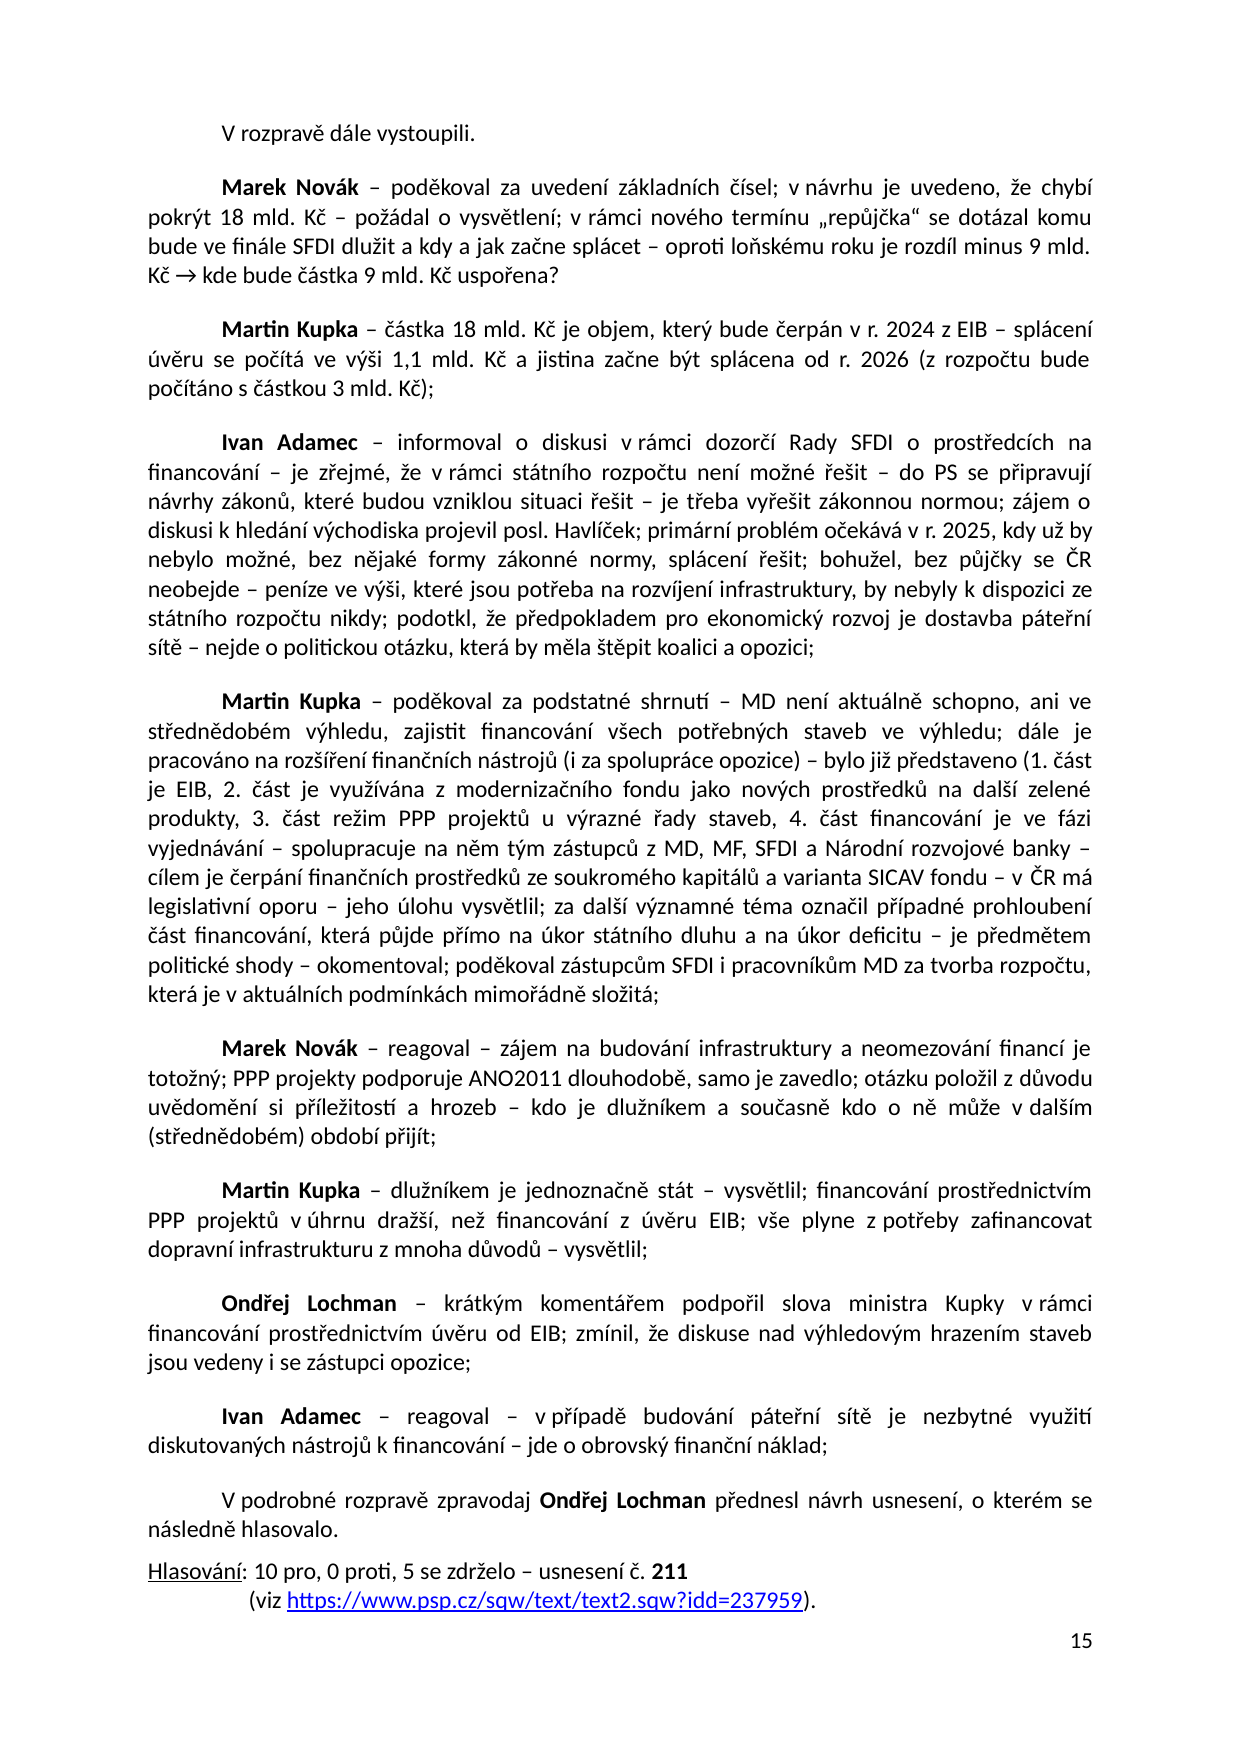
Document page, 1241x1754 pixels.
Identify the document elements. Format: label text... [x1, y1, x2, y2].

text Martin Kupka – poděkoval za podstatné shrnutí – MD není aktuálně schopno, ani ve střednědobém výhledu, zajistit financování všech potřebných staveb ve výhledu; dále je pracováno na rozšíření finančních nástrojů (i za spolupráce opozice) – bylo již představeno (1. část je EIB, 2. část je využívána z modernizačního fondu jako nových prostředků na další zelené produkty, 3. část režim PPP projektů u výrazné řady staveb, 4. část financování je ve fázi vyjednávání – spolupracuje na něm tým zástupců z MD, MF, SFDI a Národní rozvojové banky – cílem je čerpání finančních prostředků ze soukromého kapitálů a varianta SICAV fondu – v ČR má legislativní oporu – jeho úlohu vysvětlil; za další významné téma označil případné prohloubení část financování, která půjde přímo na úkor státního dluhu a na úkor deficitu – je předmětem politické shody – okomentoval; poděkoval zástupcům SFDI i pracovníkům MD za tvorba rozpočtu, která je v aktuálních podmínkách mimořádně složitá; [148, 686, 1093, 1008]
text Ondřej Lochman – krátkým komentářem podpořil slova ministra Kupky v rámci financování prostřednictvím úvěru od EIB; zmínil, že diskuse nad výhledovým hrazením staveb jsou vedeny i se zástupci opozice; [148, 1288, 1093, 1376]
text Marek Novák – reagoval – zájem na budování infrastruktury a neomezování financí je totožný; PPP projekty podporuje ANO2011 dlouhodobě, samo je zavedlo; otázku položil z důvodu uvědomění si příležitostí a hrozeb – kdo je dlužníkem a současně kdo o ně může v dalším (střednědobém) období přijít; [148, 1033, 1093, 1151]
text Marek Novák – poděkoval za uvedení základních čísel; v návrhu je uvedeno, že chybí pokrýt 18 mld. Kč – požádal o vysvětlení; v rámci nového termínu „repůjčka“ se dotázal komu bude ve finále SFDI dlužit a kdy a jak začne splácet – oproti loňskému roku je rozdíl minus 9 mld. Kč → kde bude částka 9 mld. Kč uspořena? [148, 172, 1093, 289]
text Ivan Adamec – informoval o diskusi v rámci dozorčí Rady SFDI o prostředcích na financování – je zřejmé, že v rámci státního rozpočtu není možné řešit – do PS se připravují návrhy zákonů, které budou vzniklou situaci řešit – je třeba vyřešit zákonnou normou; zájem o diskusi k hledání východiska projevil posl. Havlíček; primární problém očekává v r. 2025, kdy už by nebylo možné, bez nějaké formy zákonné normy, splácení řešit; bohužel, bez půjčky se ČR neobejde – peníze ve výši, které jsou potřeba na rozvíjení infrastruktury, by nebyly k dispozici ze státního rozpočtu nikdy; podotkl, že předpokladem pro ekonomický rozvoj je dostavba páteřní sítě – nejde o politickou otázku, která by měla štěpit koalici a opozici; [148, 427, 1093, 661]
text Martin Kupka – částka 18 mld. Kč je objem, který bude čerpán v r. 2024 z EIB – splácení úvěru se počítá ve výši 1,1 mld. Kč a jistina začne být splácena od r. 2026 (z rozpočtu bude počítáno s částkou 3 mld. Kč); [148, 314, 1093, 402]
text V rozpravě dále vystoupili. [148, 118, 1093, 147]
text V podrobné rozpravě zpravodaj Ondřej Lochman přednesl návrh usnesení, o kterém se následně hlasovalo. [148, 1485, 1093, 1543]
text Martin Kupka – dlužníkem je jednoznačně stát – vysvětlil; financování prostřednictvím PPP projektů v úhrnu dražší, než financování z úvěru EIB; vše plyne z potřeby zafinancovat dopravní infrastrukturu z mnoha důvodů – vysvětlil; [148, 1176, 1093, 1263]
text (viz https://www.psp.cz/sqw/text/text2.sqw?idd=237959). [148, 1585, 1093, 1614]
text Hlasování: 10 pro, 0 proti, 5 se zdrželo – usnesení č. 211 [148, 1556, 1093, 1585]
text Ivan Adamec – reagoval – v případě budování páteřní sítě je nezbytné využití diskutovaných nástrojů k financování – jde o obrovský finanční náklad; [148, 1401, 1093, 1460]
